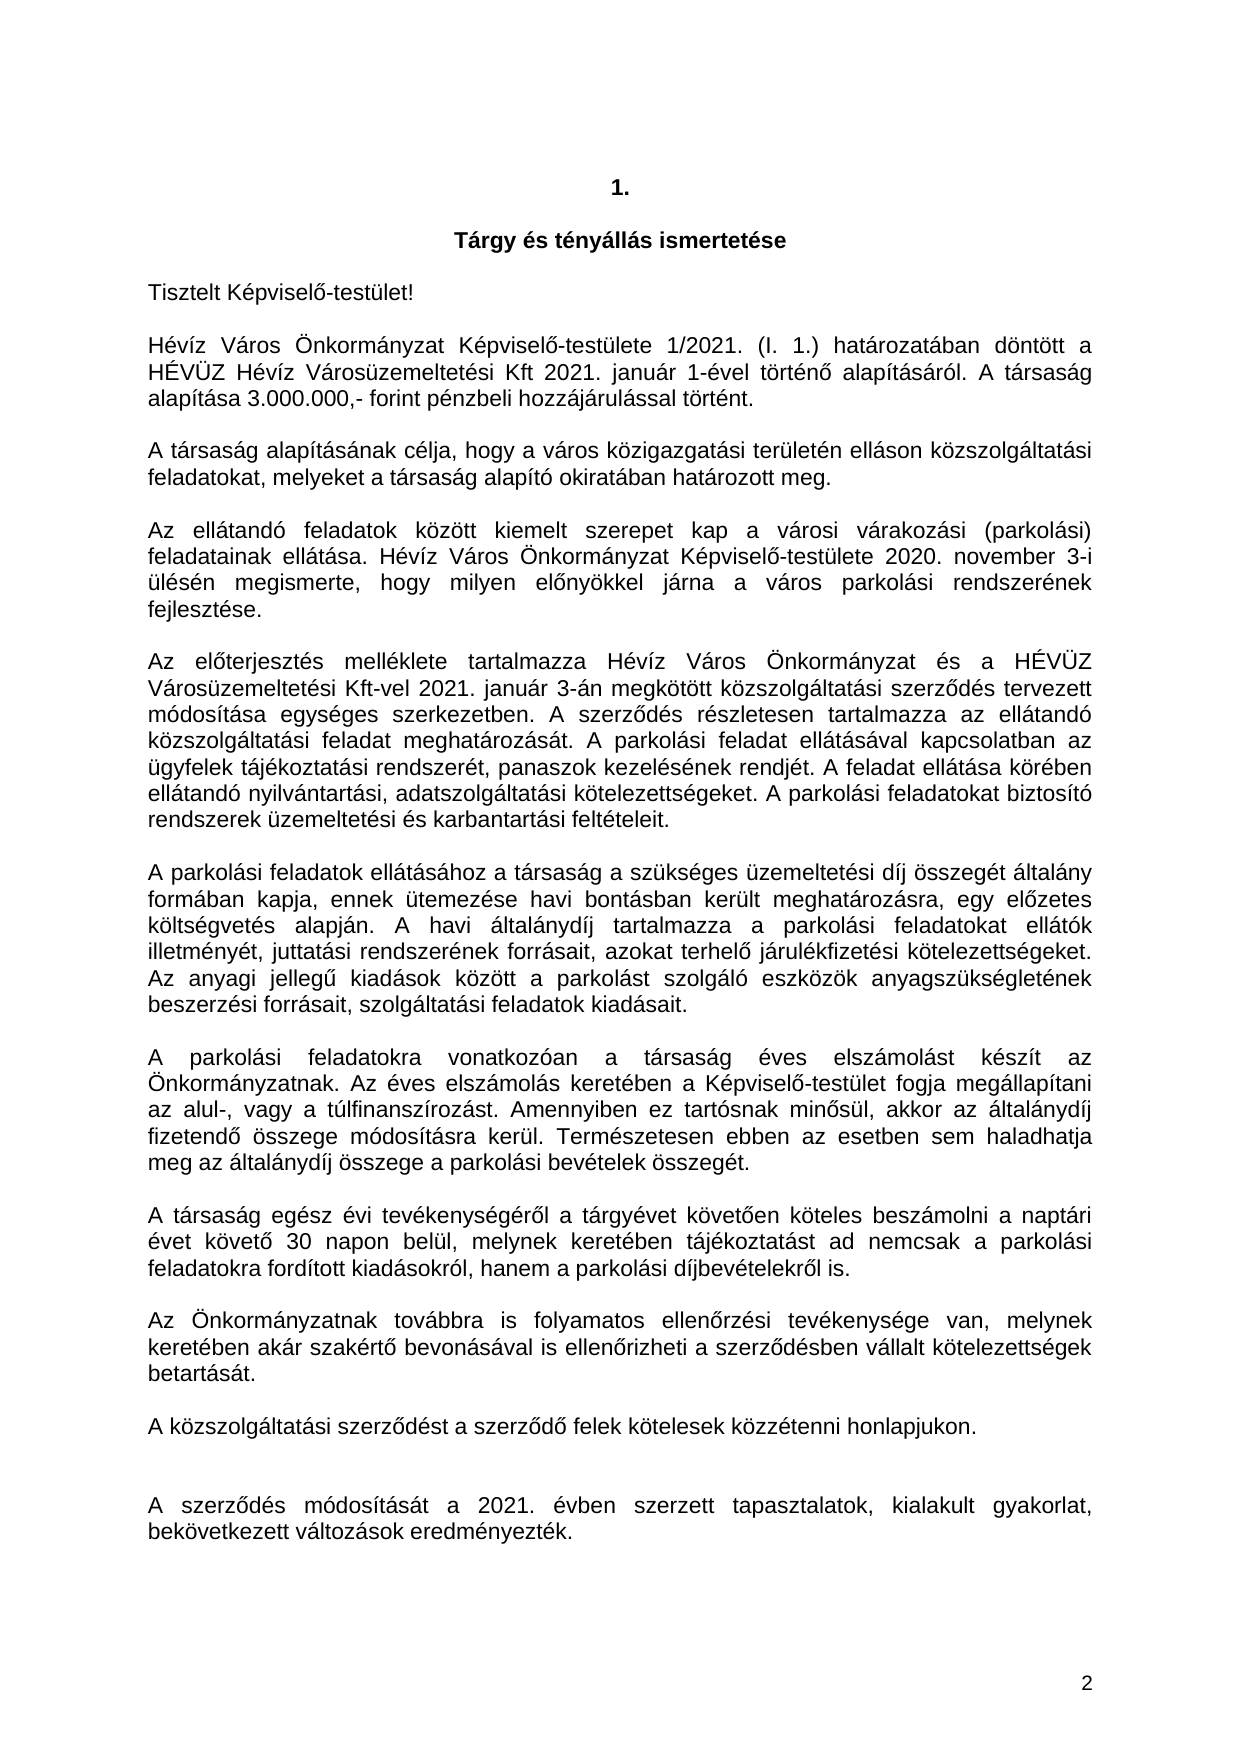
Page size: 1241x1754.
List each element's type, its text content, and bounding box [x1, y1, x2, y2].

text A parkolási feladatokra vonatkozóan a társaság éves elszámolást készít az Önkormányzatnak. Az éves elszámolás keretében a Képviselő-testület fogja megállapítani az alul-, vagy a túlfinanszírozást. Amennyiben ez tartósnak minősül, akkor az általánydíj fizetendő összege módosításra kerül. Természetesen ebben az esetben sem haladhatja meg az általánydíj összege a parkolási bevételek összegét. [148, 1044, 1093, 1175]
text Az ellátandó feladatok között kiemelt szerepet kap a városi várakozási (parkolási) feladatainak ellátása. Hévíz Város Önkormányzat Képviselő-testülete 2020. november 3-i ülésén megismerte, hogy milyen előnyökkel járna a város parkolási rendszerének fejlesztése. [148, 517, 1093, 622]
text Tisztelt Képviselő-testület! [148, 279, 1093, 306]
text Hévíz Város Önkormányzat Képviselő-testülete 1/2021. (I. 1.) határozatában döntött a HÉVÜZ Hévíz Városüzemeltetési Kft 2021. január 1-ével történő alapításáról. A társaság alapítása 3.000.000,- forint pénzbeli hozzájárulással történt. [148, 332, 1093, 411]
text 1. [148, 174, 1093, 200]
text Az előterjesztés melléklete tartalmazza Hévíz Város Önkormányzat és a HÉVÜZ Városüzemeltetési Kft-vel 2021. január 3-án megkötött közszolgáltatási szerződés tervezett módosítása egységes szerkezetben. A szerződés részletesen tartalmazza az ellátandó közszolgáltatási feladat meghatározását. A parkolási feladat ellátásával kapcsolatban az ügyfelek tájékoztatási rendszerét, panaszok kezelésének rendjét. A feladat ellátása körében ellátandó nyilvántartási, adatszolgáltatási kötelezettségeket. A parkolási feladatokat biztosító rendszerek üzemeltetési és karbantartási feltételeit. [148, 648, 1093, 833]
text Az Önkormányzatnak továbbra is folyamatos ellenőrzési tevékenysége van, melynek keretében akár szakértő bevonásával is ellenőrizheti a szerződésben vállalt kötelezettségek betartását. [148, 1307, 1093, 1386]
text A közszolgáltatási szerződést a szerződő felek kötelesek közzétenni honlapjukon. [148, 1413, 1093, 1439]
text Tárgy és tényállás ismertetése [148, 227, 1093, 253]
text A parkolási feladatok ellátásához a társaság a szükséges üzemeltetési díj összegét általány formában kapja, ennek ütemezése havi bontásban került meghatározásra, egy előzetes költségvetés alapján. A havi általánydíj tartalmazza a parkolási feladatokat ellátók illetményét, juttatási rendszerének forrásait, azokat terhelő járulékfizetési kötelezettségeket. Az anyagi jellegű kiadások között a parkolást szolgáló eszközök anyagszükségletének beszerzési forrásait, szolgáltatási feladatok kiadásait. [148, 859, 1093, 1017]
text A szerződés módosítását a 2021. évben szerzett tapasztalatok, kialakult gyakorlat, bekövetkezett változások eredményezték. [148, 1492, 1093, 1544]
text A társaság alapításának célja, hogy a város közigazgatási területén elláson közszolgáltatási feladatokat, melyeket a társaság alapító okiratában határozott meg. [148, 437, 1093, 490]
text A társaság egész évi tevékenységéről a tárgyévet követően köteles beszámolni a naptári évet követő 30 napon belül, melynek keretében tájékoztatást ad nemcsak a parkolási feladatokra fordított kiadásokról, hanem a parkolási díjbevételekről is. [148, 1202, 1093, 1281]
